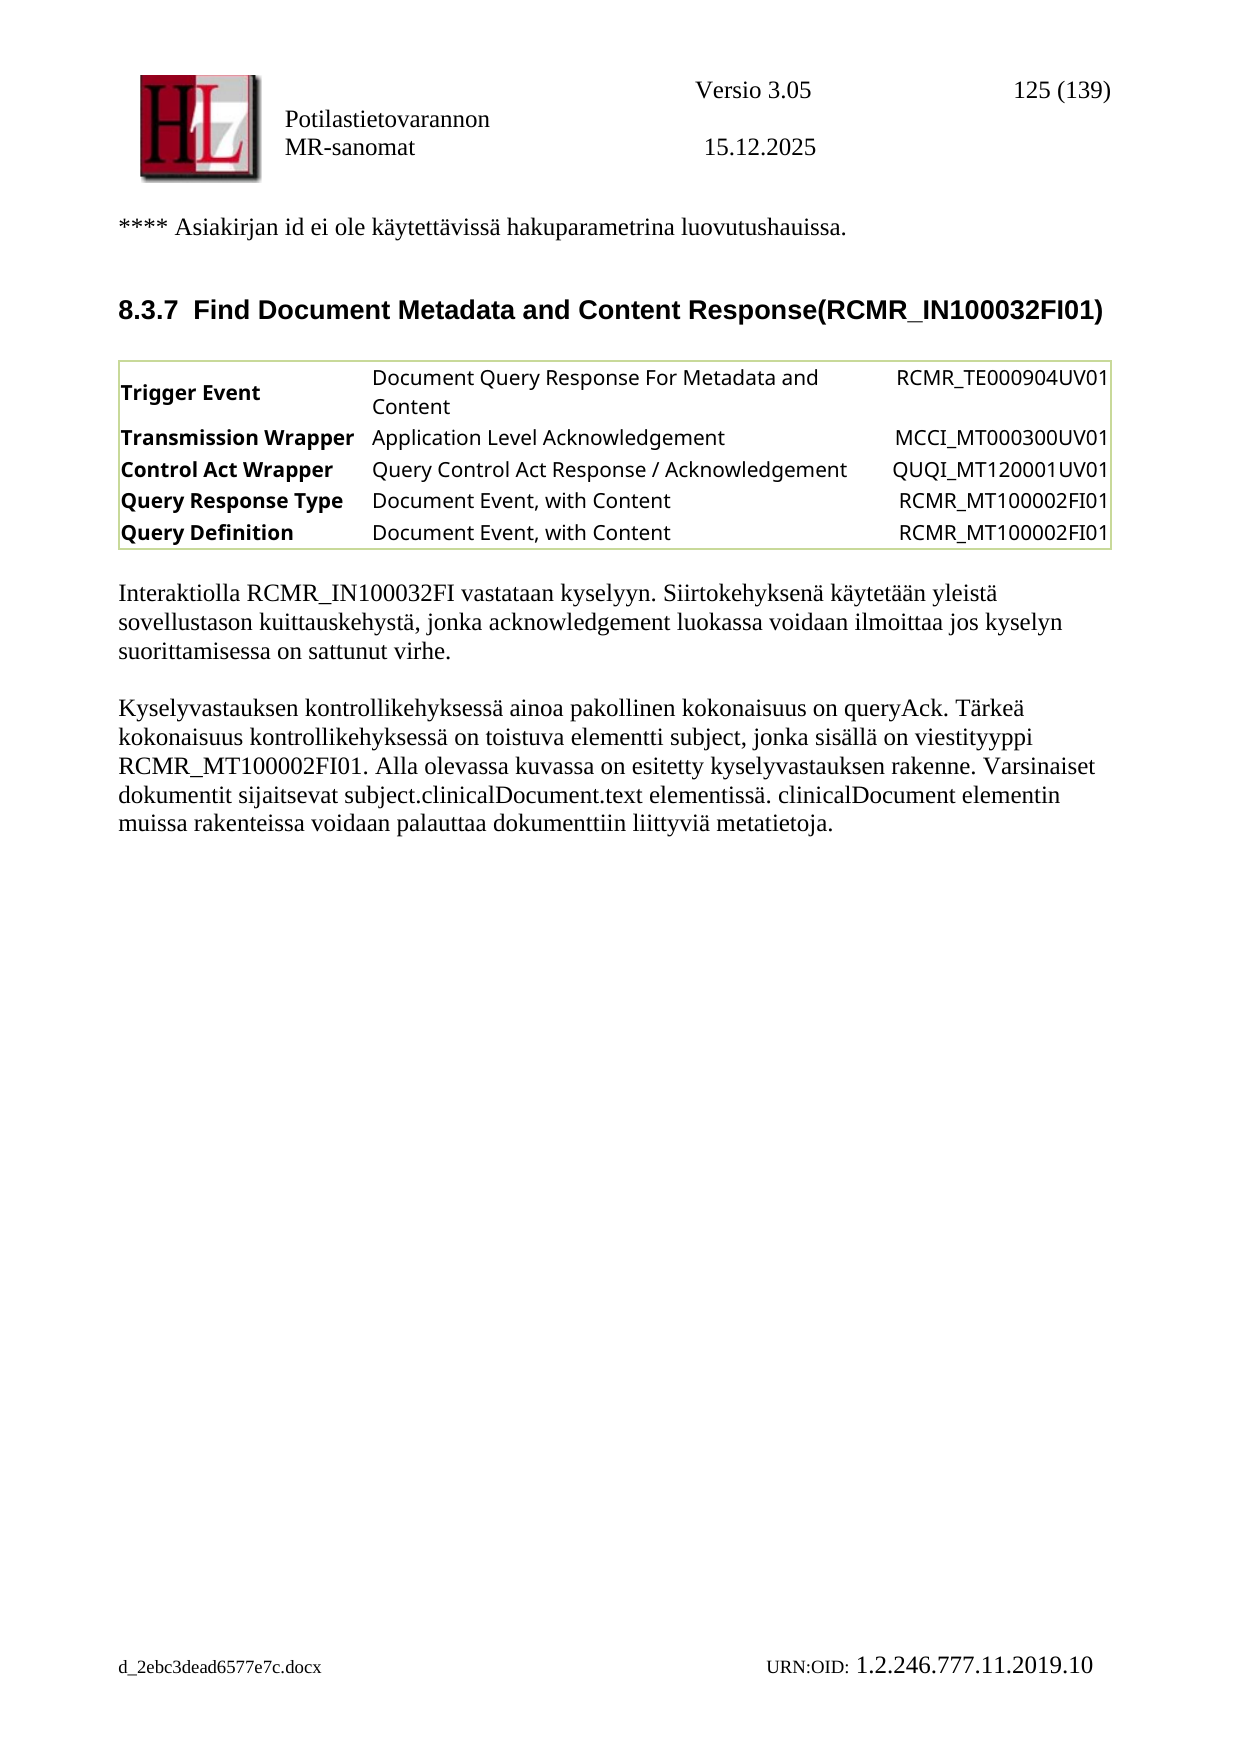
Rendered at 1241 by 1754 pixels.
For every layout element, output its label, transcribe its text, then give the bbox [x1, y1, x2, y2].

picture [140, 75, 263, 183]
text **** Asiakirjan id ei ole käytettävissä hakuparametrina luovutushauissa. [118, 212, 1122, 240]
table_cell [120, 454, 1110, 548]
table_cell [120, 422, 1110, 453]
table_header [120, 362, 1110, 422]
subtitle Find Document Metadata and Content Response(RCMR_IN100032FI01) [118, 294, 1122, 325]
text Kyselyvastauksen kontrollikehyksessä ainoa pakollinen kokonaisuus on queryAck. Tärkeä kokonaisuus kontrollikehyksessä on toistuva elementti subject, jonka sisällä on viestityyppi RCMR_MT100002FI01. Alla olevassa kuvassa on esitetty kyselyvastauksen rakenne. Varsinaiset dokumentit sijaitsevat subject.clinicalDocument.text elementissä. clinicalDocument elementin muissa rakenteissa voidaan palauttaa dokumenttiin liittyviä metatietoja. [118, 693, 1122, 837]
text Interaktiolla RCMR_IN100032FI vastataan kyselyyn. Siirtokehyksenä käytetään yleistä sovellustason kuittauskehystä, jonka acknowledgement luokassa voidaan ilmoittaa jos kyselyn suorittamisessa on sattunut virhe. [118, 578, 1122, 665]
